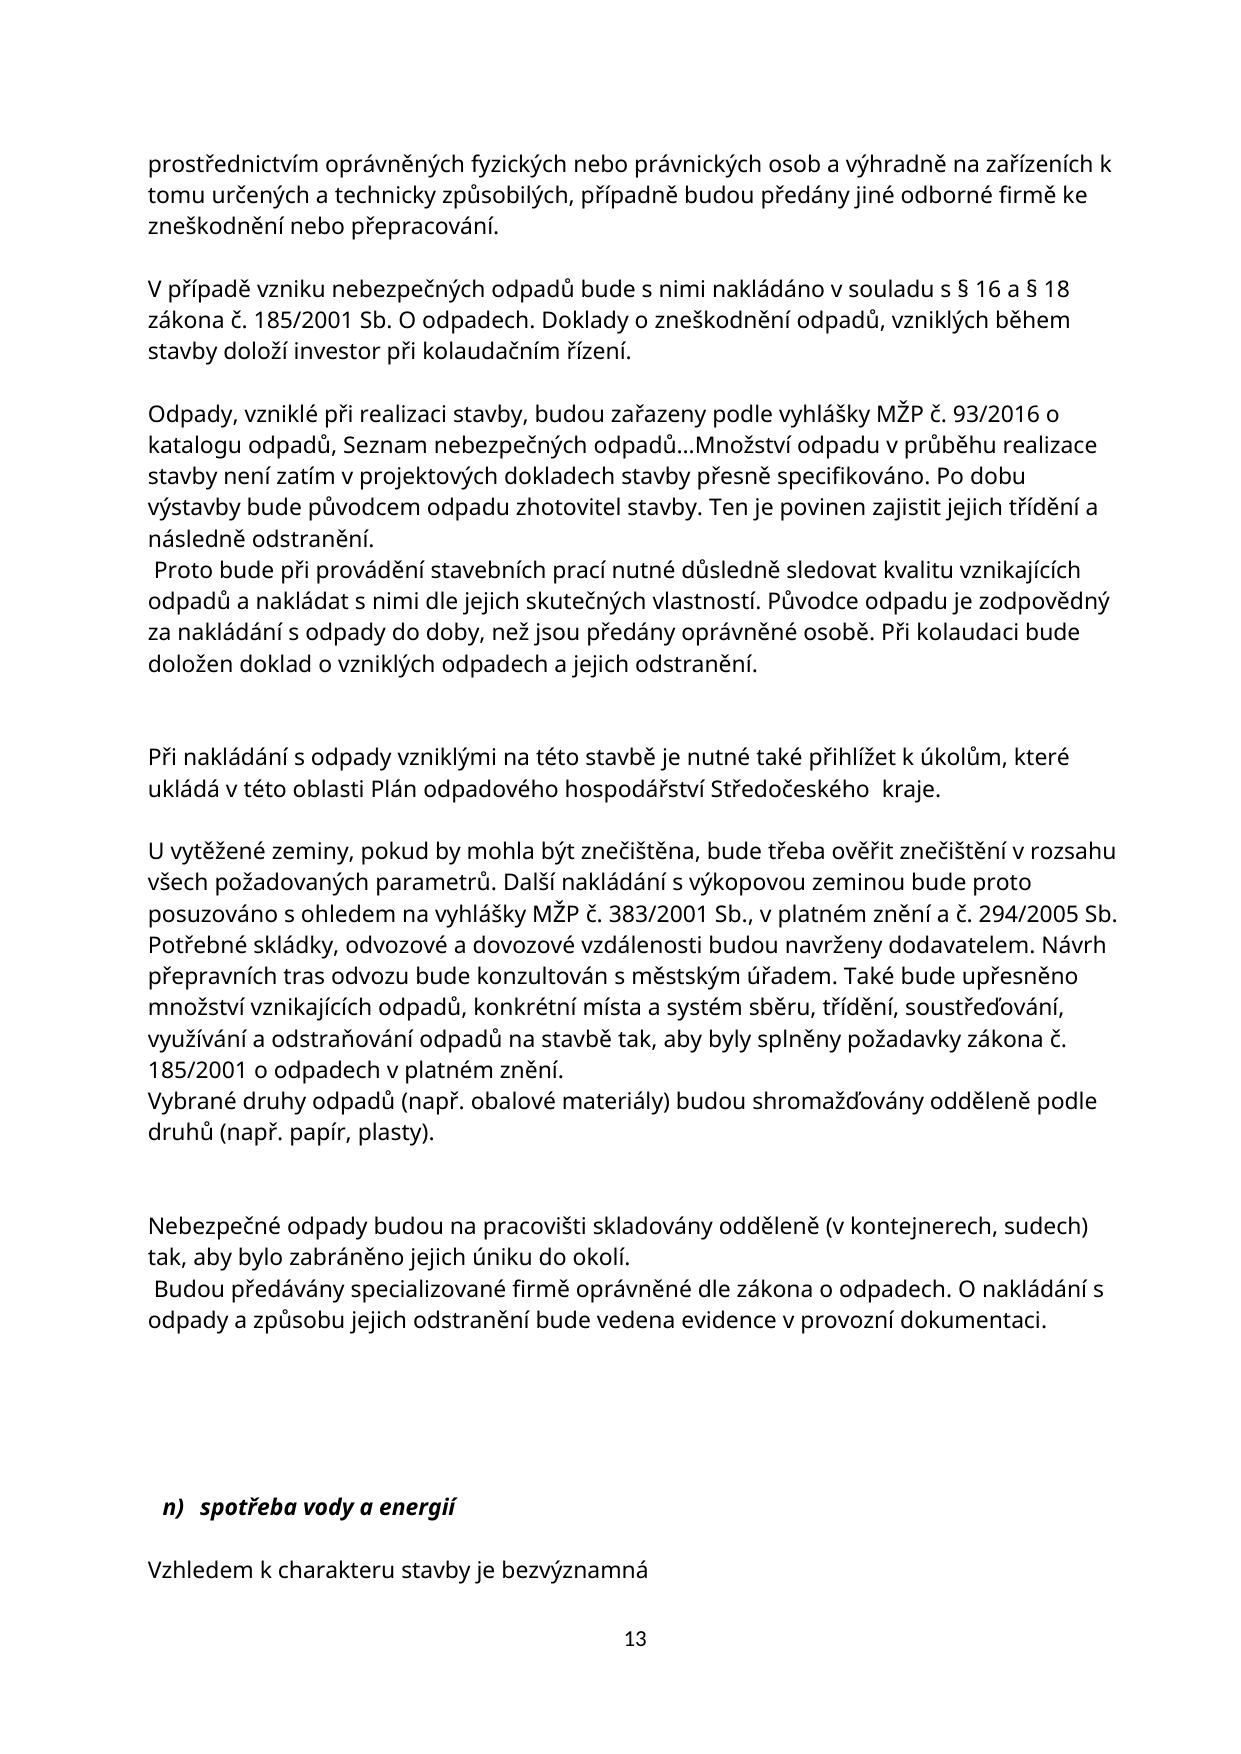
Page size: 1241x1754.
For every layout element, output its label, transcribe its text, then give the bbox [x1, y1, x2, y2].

text Vybrané druhy odpadů (např. obalové materiály) budou shromažďovány odděleně podle druhů (např. papír, plasty). [148, 1085, 1122, 1148]
text Odpady, vzniklé při realizaci stavby, budou zařazeny podle vyhlášky MŽP č. 93/2016 o katalogu odpadů, Seznam nebezpečných odpadů…Množství odpadu v průběhu realizace stavby není zatím v projektových dokladech stavby přesně specifikováno. Po dobu výstavby bude původcem odpadu zhotovitel stavby. Ten je povinen zajistit jejich třídění a následně odstranění. [148, 398, 1122, 554]
text Proto bude při provádění stavebních prací nutné důsledně sledovat kvalitu vznikajících odpadů a nakládat s nimi dle jejich skutečných vlastností. Původce odpadu je zodpovědný za nakládání s odpady do doby, než jsou předány oprávněné osobě. Při kolaudaci bude doložen doklad o vzniklých odpadech a jejich odstranění. [148, 554, 1122, 679]
text Budou předávány specializované firmě oprávněné dle zákona o odpadech. O nakládání s odpady a způsobu jejich odstranění bude vedena evidence v provozní dokumentaci. [148, 1273, 1122, 1335]
text V případě vzniku nebezpečných odpadů bude s nimi nakládáno v souladu s § 16 a § 18 zákona č. 185/2001 Sb. O odpadech. Doklady o zneškodnění odpadů, vzniklých během stavby doloží investor při kolaudačním řízení. [148, 273, 1122, 366]
text přepravních tras odvozu bude konzultován s městským úřadem. Také bude upřesněno množství vznikajících odpadů, konkrétní místa a systém sběru, třídění, soustřeďování, využívání a odstraňování odpadů na stavbě tak, aby byly splněny požadavky zákona č. 185/2001 o odpadech v platném znění. [148, 960, 1122, 1085]
text Při nakládání s odpady vzniklými na této stavbě je nutné také přihlížet k úkolům, které ukládá v této oblasti Plán odpadového hospodářství Středočeského kraje. [148, 741, 1122, 804]
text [148, 148, 1122, 241]
text Potřebné skládky, odvozové a dovozové vzdálenosti budou navrženy dodavatelem. Návrh [148, 929, 1122, 960]
text Vzhledem k charakteru stavby je bezvýznamná [148, 1554, 1122, 1585]
text U vytěžené zeminy, pokud by mohla být znečištěna, bude třeba ověřit znečištění v rozsahu [148, 835, 1122, 866]
text Nebezpečné odpady budou na pracovišti skladovány odděleně (v kontejnerech, sudech) tak, aby bylo zabráněno jejich úniku do okolí. [148, 1210, 1122, 1273]
text všech požadovaných parametrů. Další nakládání s výkopovou zeminou bude proto posuzováno s ohledem na vyhlášky MŽP č. 383/2001 Sb., v platném znění a č. 294/2005 Sb. [148, 866, 1122, 929]
list spotřeba vody a energií [162, 1491, 1122, 1523]
